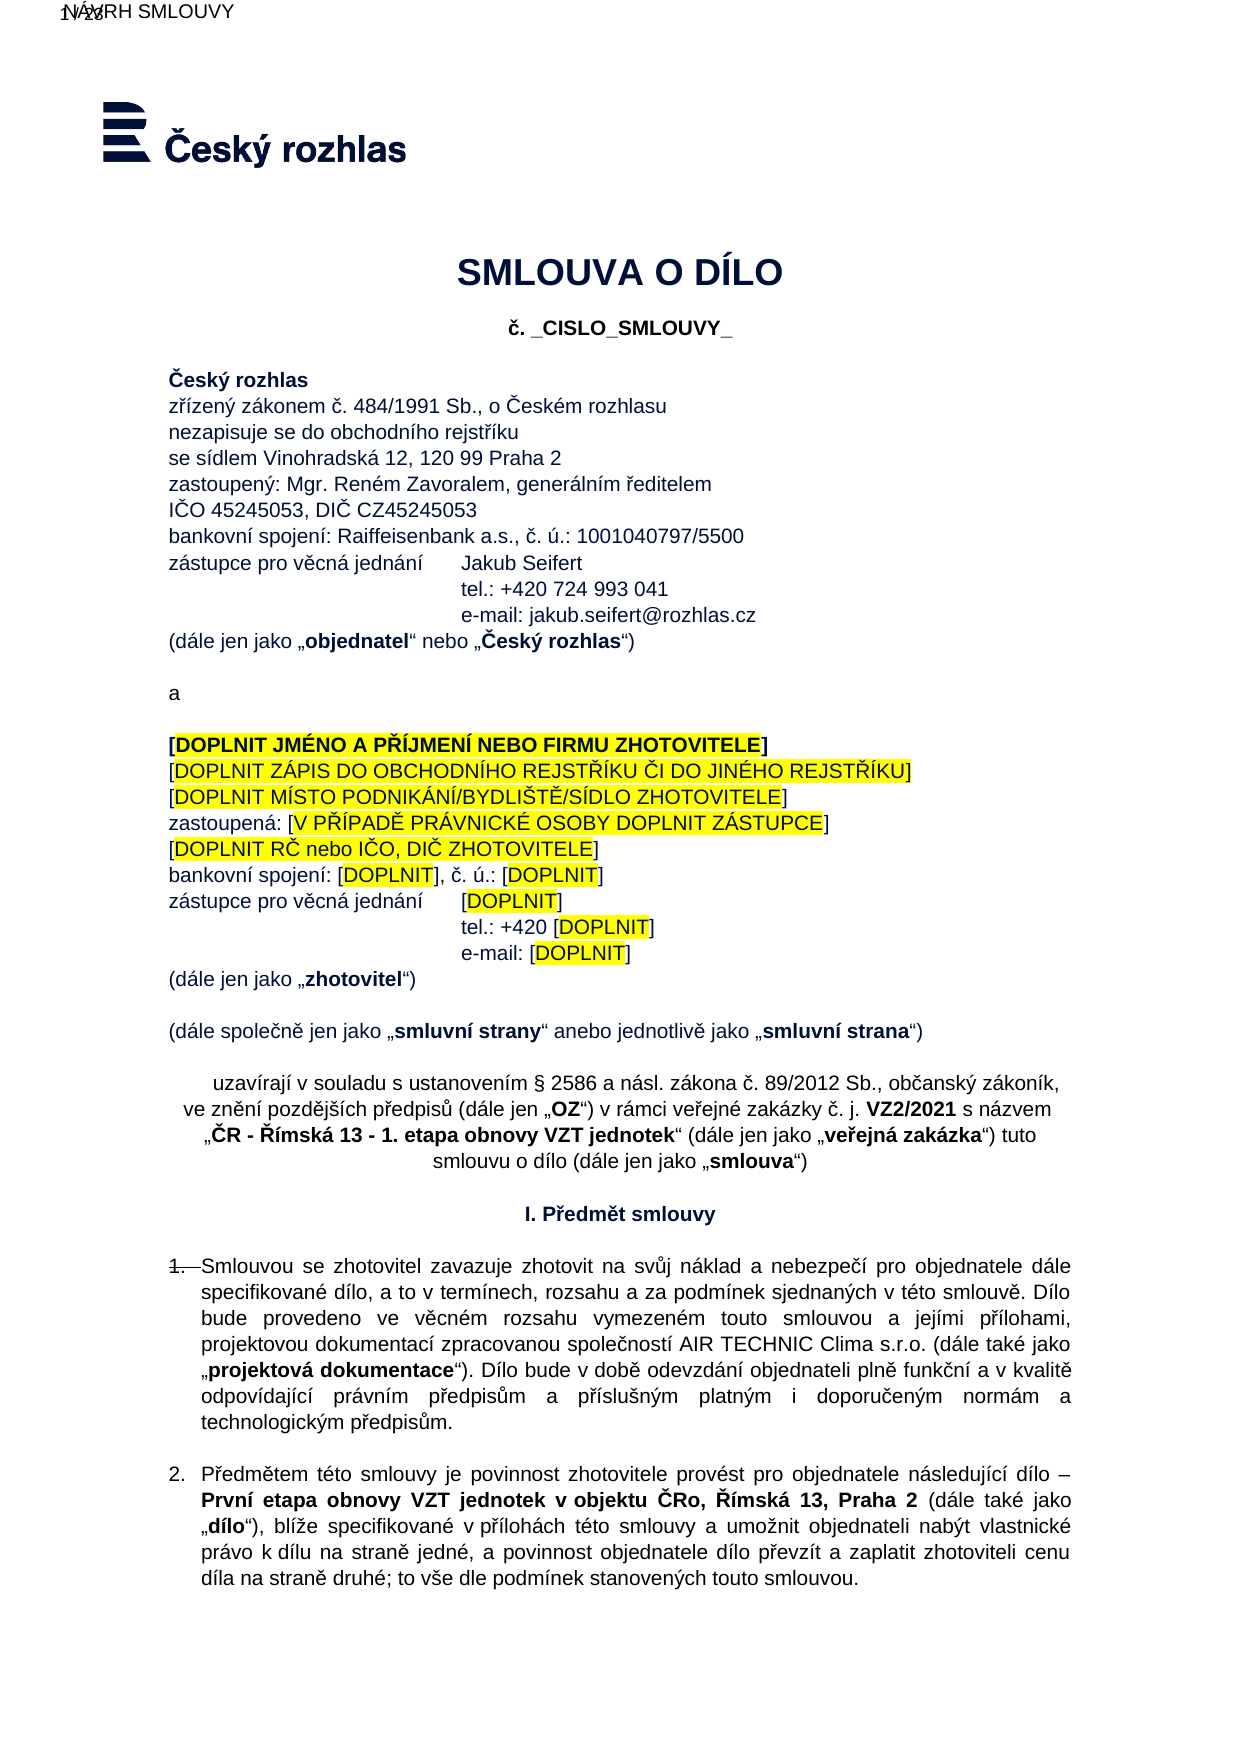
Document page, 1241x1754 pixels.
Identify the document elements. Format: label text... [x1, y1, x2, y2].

text [DOPLNIT MÍSTO PODNIKÁNÍ/BYDLIŠTĚ/SÍDLO ZHOTOVITELE] [168, 783, 1072, 809]
text [DOPLNIT JMÉNO A PŘÍJMENÍ NEBO FIRMU ZHOTOVITELE] [168, 731, 1072, 757]
text (dále jen jako „objednatel“ nebo „Český rozhlas“) [168, 627, 1072, 653]
text IČO 45245053, DIČ CZ45245053 [168, 497, 1072, 523]
text [DOPLNIT ZÁPIS DO OBCHODNÍHO REJSTŘÍKU ČI DO JINÉHO REJSTŘÍKU] [168, 757, 1072, 783]
text e-mail: [DOPLNIT] [168, 940, 1072, 966]
picture [103, 102, 406, 168]
text zastoupená: [V PŘÍPADĚ PRÁVNICKÉ OSOBY DOPLNIT ZÁSTUPCE] [168, 809, 1072, 836]
list uzavírají v souladu s ustanovením § 2586 a násl. zákona č. 89/2012 Sb., občanský zákoník, ve znění pozdějších předpisů (dále jen „OZ“) v rámci veřejné zakázky č. j. VZ2/2021 s názvem „ČR - Římská 13 - 1. etapa obnovy VZT jednotek“ (dále jen jako „veřejná zakázka“) tuto smlouvu o dílo (dále jen jako „smlouva“) [168, 1070, 1072, 1174]
text (dále společně jen jako „smluvní strany“ anebo jednotlivě jako „smluvní strana“) [168, 1018, 1072, 1044]
text (dále jen jako „zhotovitel“) [168, 966, 1072, 992]
text tel.: +420 724 993 041 [168, 575, 1072, 601]
text zástupce pro věcná jednání [DOPLNIT] [168, 888, 1072, 914]
text zástupce pro věcná jednání Jakub Seifert [168, 549, 1072, 575]
list Předmětem této smlouvy je povinnost zhotovitele provést pro objednatele následující dílo – První etapa obnovy VZT jednotek v objektu ČRo, Římská 13, Praha 2 (dále také jako „dílo“), blíže specifikované v přílohách této smlouvy a umožnit objednateli nabýt vlastnické právo k dílu na straně jedné, a povinnost objednatele dílo převzít a zaplatit zhotoviteli cenu díla na straně druhé; to vše dle podmínek stanovených touto smlouvou. [168, 1461, 1072, 1591]
text e-mail: jakub.seifert@rozhlas.cz [168, 601, 1072, 627]
text [DOPLNIT RČ nebo IČO, DIČ ZHOTOVITELE] [168, 836, 1072, 862]
text a [168, 679, 1072, 705]
text bankovní spojení: [DOPLNIT], č. ú.: [DOPLNIT] [168, 862, 1072, 888]
title SMLOUVA O DÍLO [168, 250, 1072, 294]
text č. _CISLO_SMLOUVY_ [168, 315, 1072, 341]
subtitle Předmět smlouvy [168, 1200, 1072, 1226]
text nezapisuje se do obchodního rejstříku [168, 419, 1072, 445]
text se sídlem Vinohradská 12, 120 99 Praha 2 [168, 445, 1072, 471]
text bankovní spojení: Raiffeisenbank a.s., č. ú.: 1001040797/5500 [168, 523, 1072, 549]
text tel.: +420 [DOPLNIT] [168, 914, 1072, 940]
text zřízený zákonem č. 484/1991 Sb., o Českém rozhlasu [168, 393, 1072, 419]
text Český rozhlas [168, 367, 1072, 393]
text zastoupený: Mgr. Reném Zavoralem, generálním ředitelem [168, 471, 1072, 497]
list Smlouvou se zhotovitel zavazuje zhotovit na svůj náklad a nebezpečí pro objednatele dále specifikované dílo, a to v termínech, rozsahu a za podmínek sjednaných v této smlouvě. Dílo bude provedeno ve věcném rozsahu vymezeném touto smlouvou a jejími přílohami, projektovou dokumentací zpracovanou společností AIR TECHNIC Clima s.r.o. (dále také jako „projektová dokumentace“). Dílo bude v době odevzdání objednateli plně funkční a v kvalitě odpovídající právním předpisům a příslušným platným i doporučeným normám a technologickým předpisům. [168, 1252, 1072, 1434]
